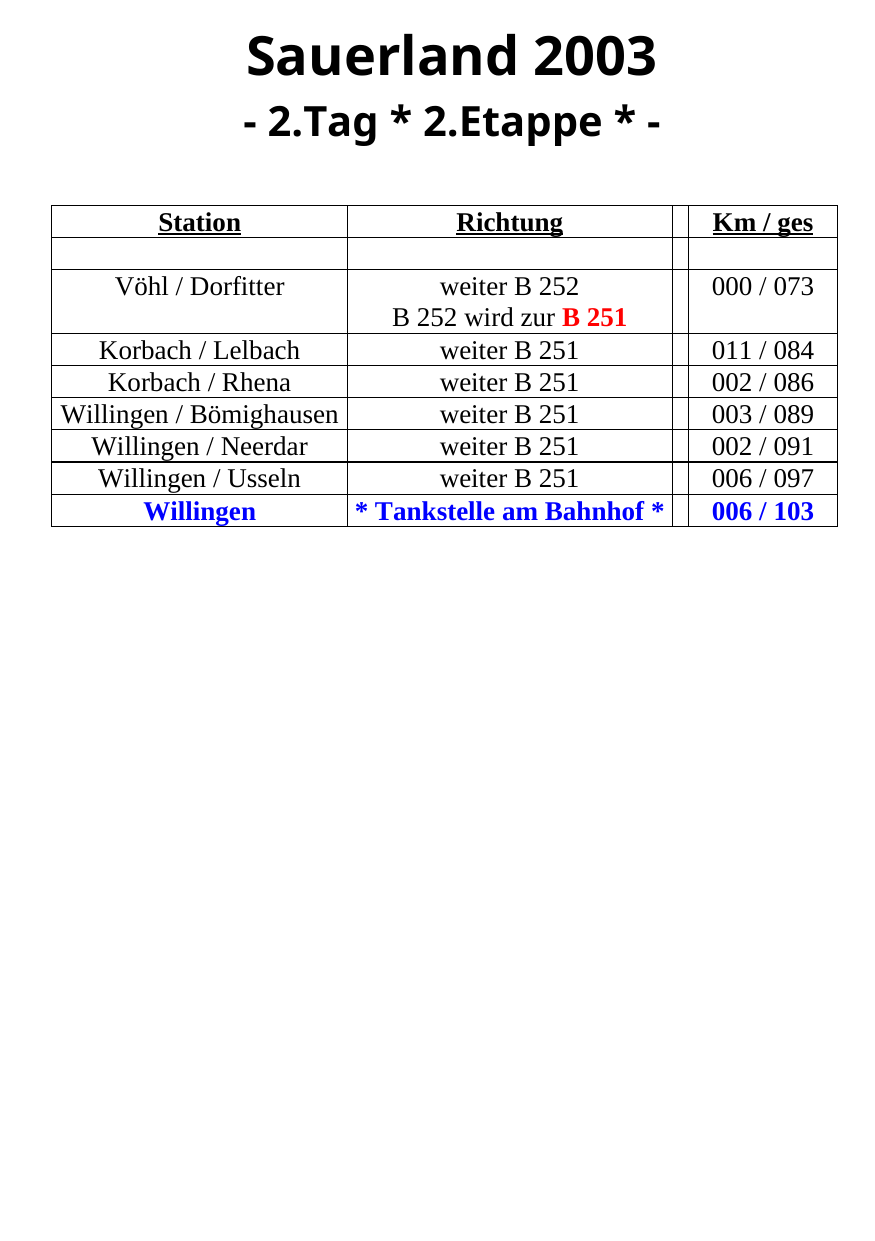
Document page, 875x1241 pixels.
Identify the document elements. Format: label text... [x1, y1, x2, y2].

table_cell Willingen / Neerdar [52, 430, 347, 461]
table_header Richtung [348, 206, 672, 237]
table_cell * Tankstelle am Bahnhof * [348, 495, 672, 526]
table_cell weiter B 251 [348, 430, 672, 461]
table_header [673, 206, 688, 237]
table_cell [689, 238, 837, 269]
table_cell [673, 398, 688, 429]
table_cell weiter B 252 B 252 wird zur B 251 [348, 270, 672, 333]
table_cell weiter B 251 [348, 334, 672, 365]
table_cell [673, 238, 688, 269]
table_cell [673, 495, 688, 526]
table_cell 000 / 073 [689, 270, 837, 333]
table_cell [673, 430, 688, 461]
table_cell Willingen / Bömighausen [52, 398, 347, 429]
table_header Station [52, 206, 347, 237]
table_cell 006 / 103 [689, 495, 837, 526]
table_cell [673, 366, 688, 397]
table_cell [673, 270, 688, 333]
table_cell 006 / 097 [689, 463, 837, 494]
table_cell [673, 463, 688, 494]
table_cell [348, 238, 672, 269]
table_cell [673, 334, 688, 365]
table_cell 011 / 084 [689, 334, 837, 365]
table_cell 003 / 089 [689, 398, 837, 429]
text - 2.Tag * 2.Etappe * - [59, 91, 844, 148]
table_cell Korbach / Lelbach [52, 334, 347, 365]
table_cell 002 / 091 [689, 430, 837, 461]
table_cell weiter B 251 [348, 463, 672, 494]
table_cell Vöhl / Dorfitter [52, 270, 347, 333]
text Sauerland 2003 [59, 18, 844, 91]
table_cell [52, 238, 347, 269]
table_cell Willingen / Usseln [52, 463, 347, 494]
table_cell Willingen [52, 495, 347, 526]
table_cell 002 / 086 [689, 366, 837, 397]
table_header Km / ges [689, 206, 837, 237]
table_cell weiter B 251 [348, 366, 672, 397]
table_cell Korbach / Rhena [52, 366, 347, 397]
table_cell weiter B 251 [348, 398, 672, 429]
